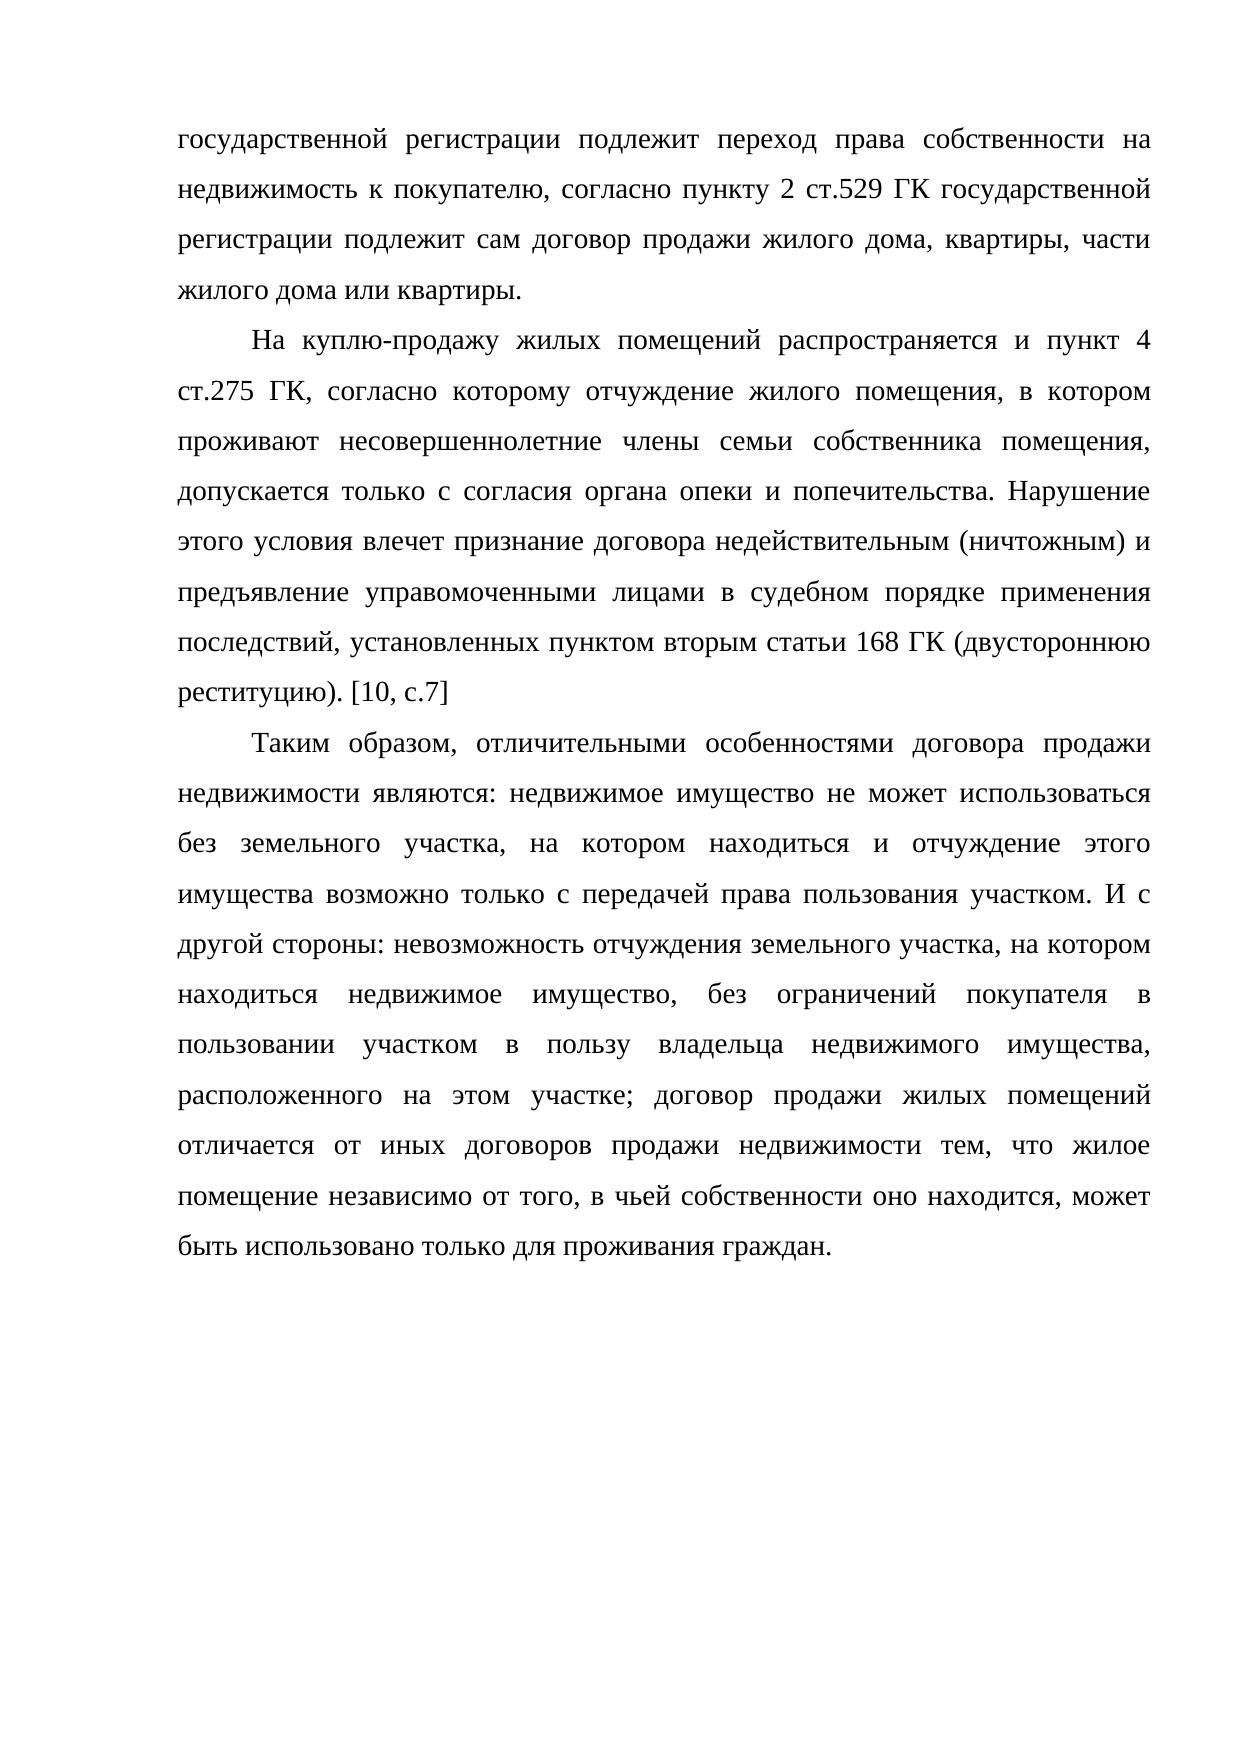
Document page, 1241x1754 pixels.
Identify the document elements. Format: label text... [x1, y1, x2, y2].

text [177, 121, 1152, 306]
text На куплю-продажу жилых помещений распространяется и пункт 4 ст.275 ГК, согласно которому отчуждение жилого помещения, в котором проживают несовершеннолетние члены семьи собственника помещения, допускается только с согласия органа опеки и попечительства. Нарушение этого условия влечет признание договора недействительным (ничтожным) и предъявление управомоченными лицами в судебном порядке применения последствий, установленных пунктом вторым статьи 168 ГК (двустороннюю реституцию). [10, c.7] [177, 322, 1152, 708]
text Таким образом, отличительными особенностями договора продажи недвижимости являются: недвижимое имущество не может использоваться без земельного участка, на котором находиться и отчуждение этого имущества возможно только с передачей права пользования участком. И с другой стороны: невозможность отчуждения земельного участка, на котором находиться недвижимое имущество, без ограничений покупателя в пользовании участком в пользу владельца недвижимого имущества, расположенного на этом участке; договор продажи жилых помещений отличается от иных договоров продажи недвижимости тем, что жилое помещение независимо от того, в чьей собственности оно находится, может быть использовано только для проживания граждан. [177, 725, 1152, 1261]
